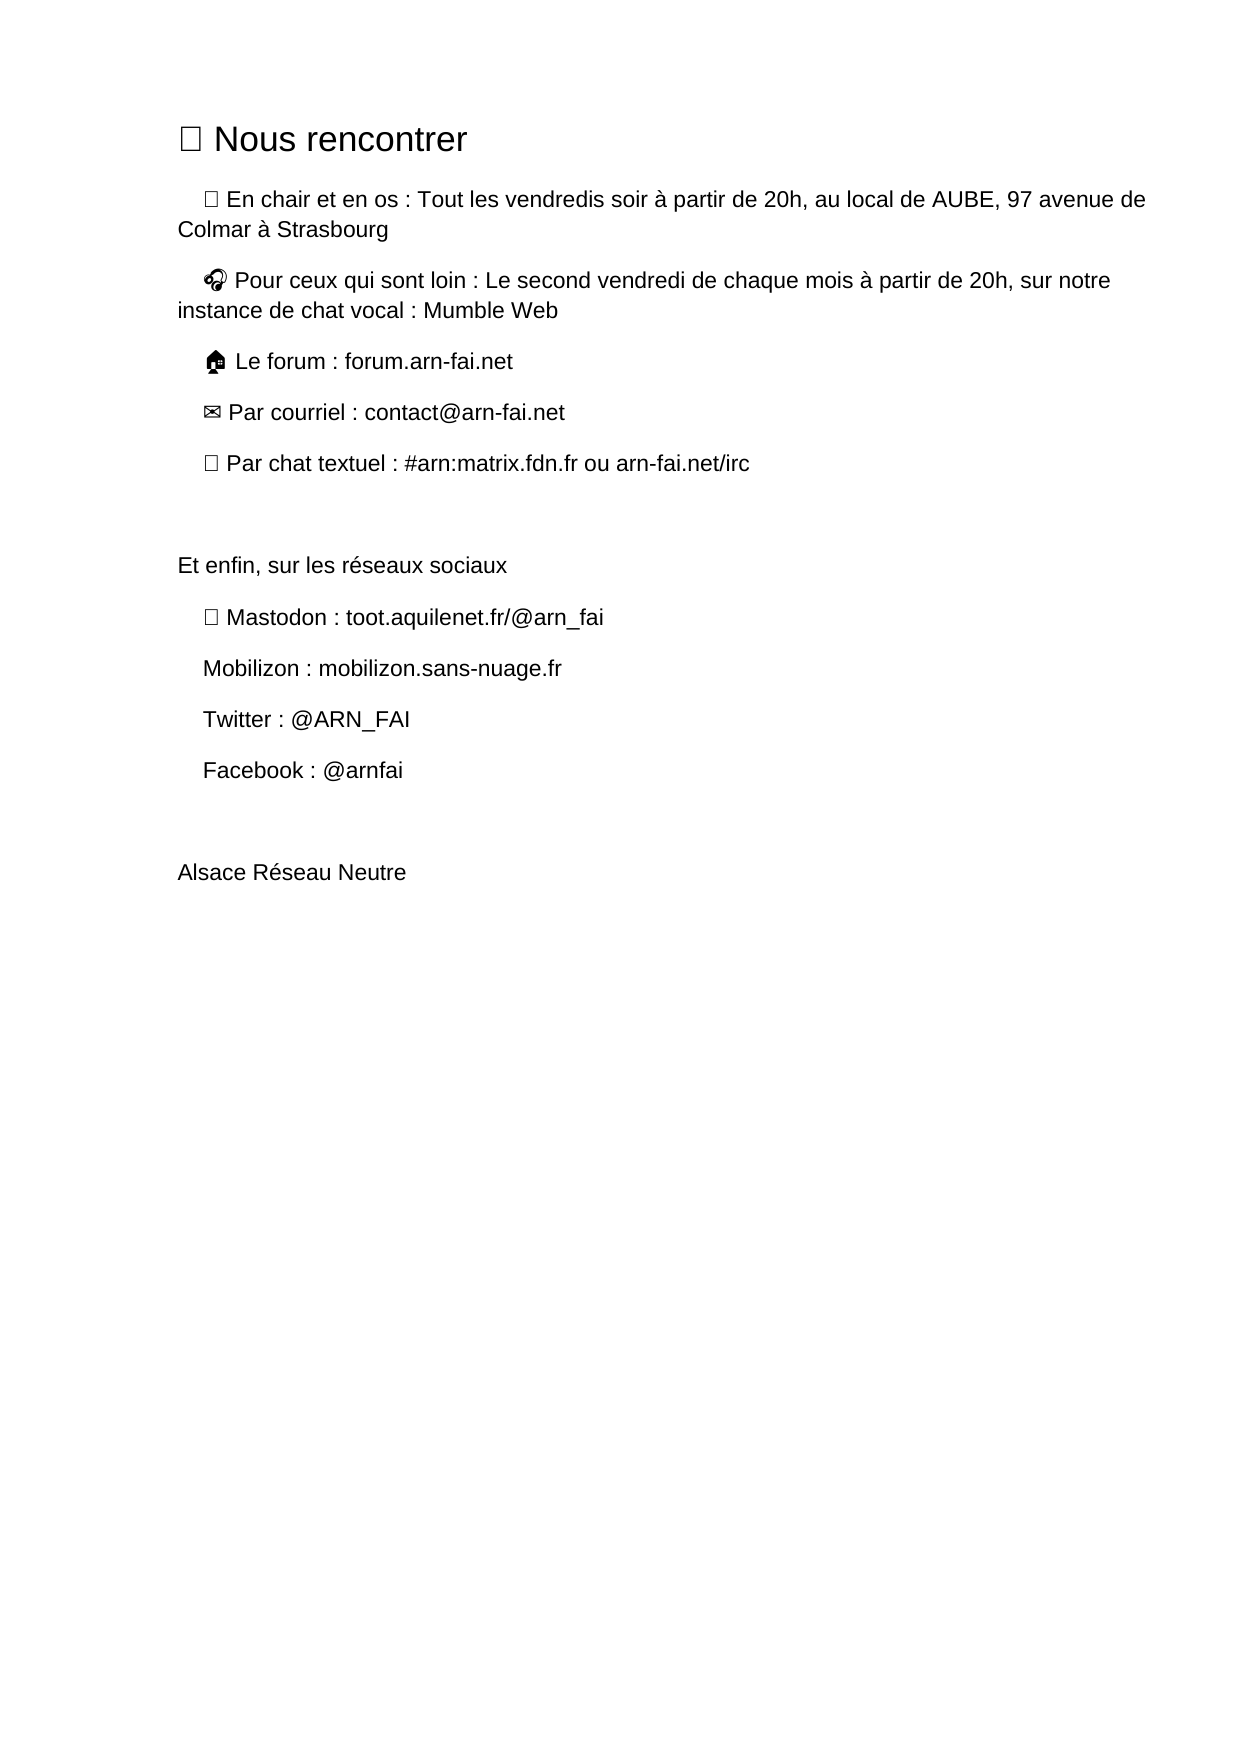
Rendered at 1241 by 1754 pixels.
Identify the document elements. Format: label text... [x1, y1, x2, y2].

text Et enfin, sur les réseaux sociaux [177, 552, 1152, 579]
text Alsace Réseau Neutre [177, 859, 1152, 885]
text Mobilizon : mobilizon.sans-nuage.fr [177, 654, 1152, 681]
text Twitter : @ARN_FAI [177, 706, 1152, 732]
text 🦴 En chair et en os : Tout les vendredis soir à partir de 20h, au local de AUBE, 97 avenue de Colmar à Strasbourg [177, 186, 1152, 242]
text ✉️ Par courriel : contact@arn-fai.net [177, 399, 1152, 426]
text 🎧 Pour ceux qui sont loin : Le second vendredi de chaque mois à partir de 20h, sur notre instance de chat vocal : Mumble Web [177, 267, 1152, 323]
text 📝 Par chat textuel : #arn:matrix.fdn.fr ou arn-fai.net/irc [177, 450, 1152, 477]
text 🏠 Le forum : forum.arn-fai.net [177, 348, 1152, 374]
text 🦣 Mastodon : toot.aquilenet.fr/@arn_fai [177, 603, 1152, 630]
text Facebook : @arnfai [177, 757, 1152, 783]
subtitle 📮 Nous rencontrer [177, 118, 1152, 159]
